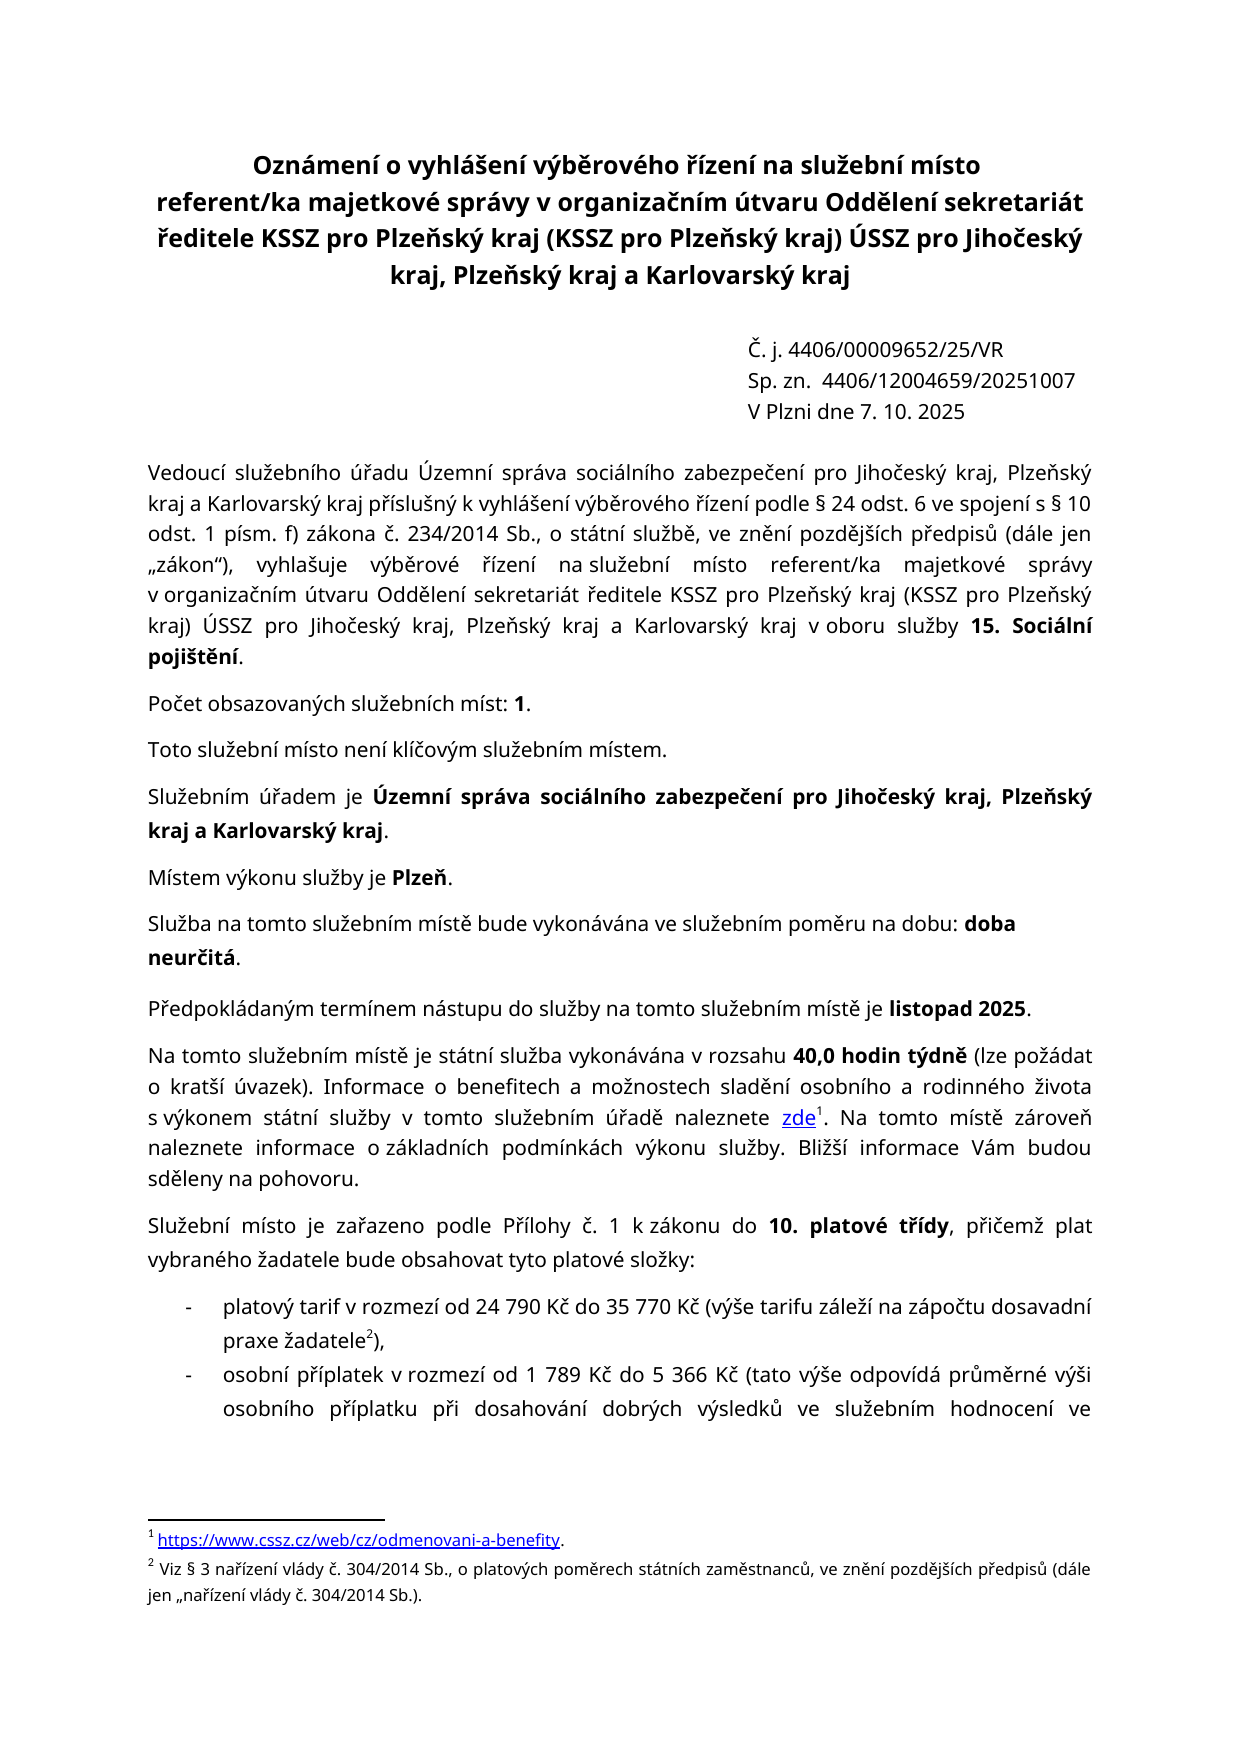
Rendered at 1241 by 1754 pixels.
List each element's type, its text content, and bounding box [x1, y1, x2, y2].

text Počet obsazovaných služebních míst: 1. [148, 689, 1093, 717]
text Služba na tomto služebním místě bude vykonávána ve služebním poměru na dobu: doba neurčitá. [148, 909, 1093, 972]
text Služební místo je zařazeno podle Přílohy č. 1 k zákonu do 10. platové třídy, přičemž plat vybraného žadatele bude obsahovat tyto platové složky: [148, 1211, 1093, 1274]
text Na tomto služebním místě je státní služba vykonávána v rozsahu 40,0 hodin týdně (lze požádat o kratší úvazek). Informace o benefitech a možnostech sladění osobního a rodinného života s výkonem státní služby v tomto služebním úřadě naleznete zde. Na tomto místě zároveň naleznete informace o základních podmínkách výkonu služby. Bližší informace Vám budou sděleny na pohovoru. [148, 1041, 1093, 1192]
list platový tarif v rozmezí od 24 790 Kč do 35 770 Kč (výše tarifu záleží na zápočtu dosavadní praxe žadatele), [185, 1292, 1093, 1354]
text Oznámení o vyhlášení výběrového řízení na služební místo referent/ka majetkové správy v organizačním útvaru Oddělení sekretariát ředitele KSSZ pro Plzeňský kraj (KSSZ pro Plzeňský kraj) ÚSSZ pro Jihočeský kraj, Plzeňský kraj a Karlovarský kraj [148, 148, 1093, 292]
text Č. j. 4406/00009652/25/VR [148, 336, 1093, 364]
text Služebním úřadem je Územní správa sociálního zabezpečení pro Jihočeský kraj, Plzeňský kraj a Karlovarský kraj. [148, 782, 1093, 845]
text Předpokládaným termínem nástupu do služby na tomto služebním místě je listopad 2025. [148, 994, 1093, 1023]
text Toto služební místo není klíčovým služebním místem. [148, 736, 1093, 764]
text Vedoucí služebního úřadu Územní správa sociálního zabezpečení pro Jihočeský kraj, Plzeňský kraj a Karlovarský kraj příslušný k vyhlášení výběrového řízení podle § 24 odst. 6 ve spojení s § 10 odst. 1 písm. f) zákona č. 234/2014 Sb., o státní službě, ve znění pozdějších předpisů (dále jen „zákon“), vyhlašuje výběrové řízení na služební místo referent/ka majetkové správy v organizačním útvaru Oddělení sekretariát ředitele KSSZ pro Plzeňský kraj (KSSZ pro Plzeňský kraj) ÚSSZ pro Jihočeský kraj, Plzeňský kraj a Karlovarský kraj v oboru služby 15. Sociální pojištění. [148, 458, 1093, 670]
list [185, 1360, 1093, 1422]
text Sp. zn. 4406/12004659/20251007 [148, 366, 1093, 394]
text V Plzni dne 7. 10. 2025 [748, 397, 1093, 425]
text Místem výkonu služby je Plzeň. [148, 863, 1093, 891]
